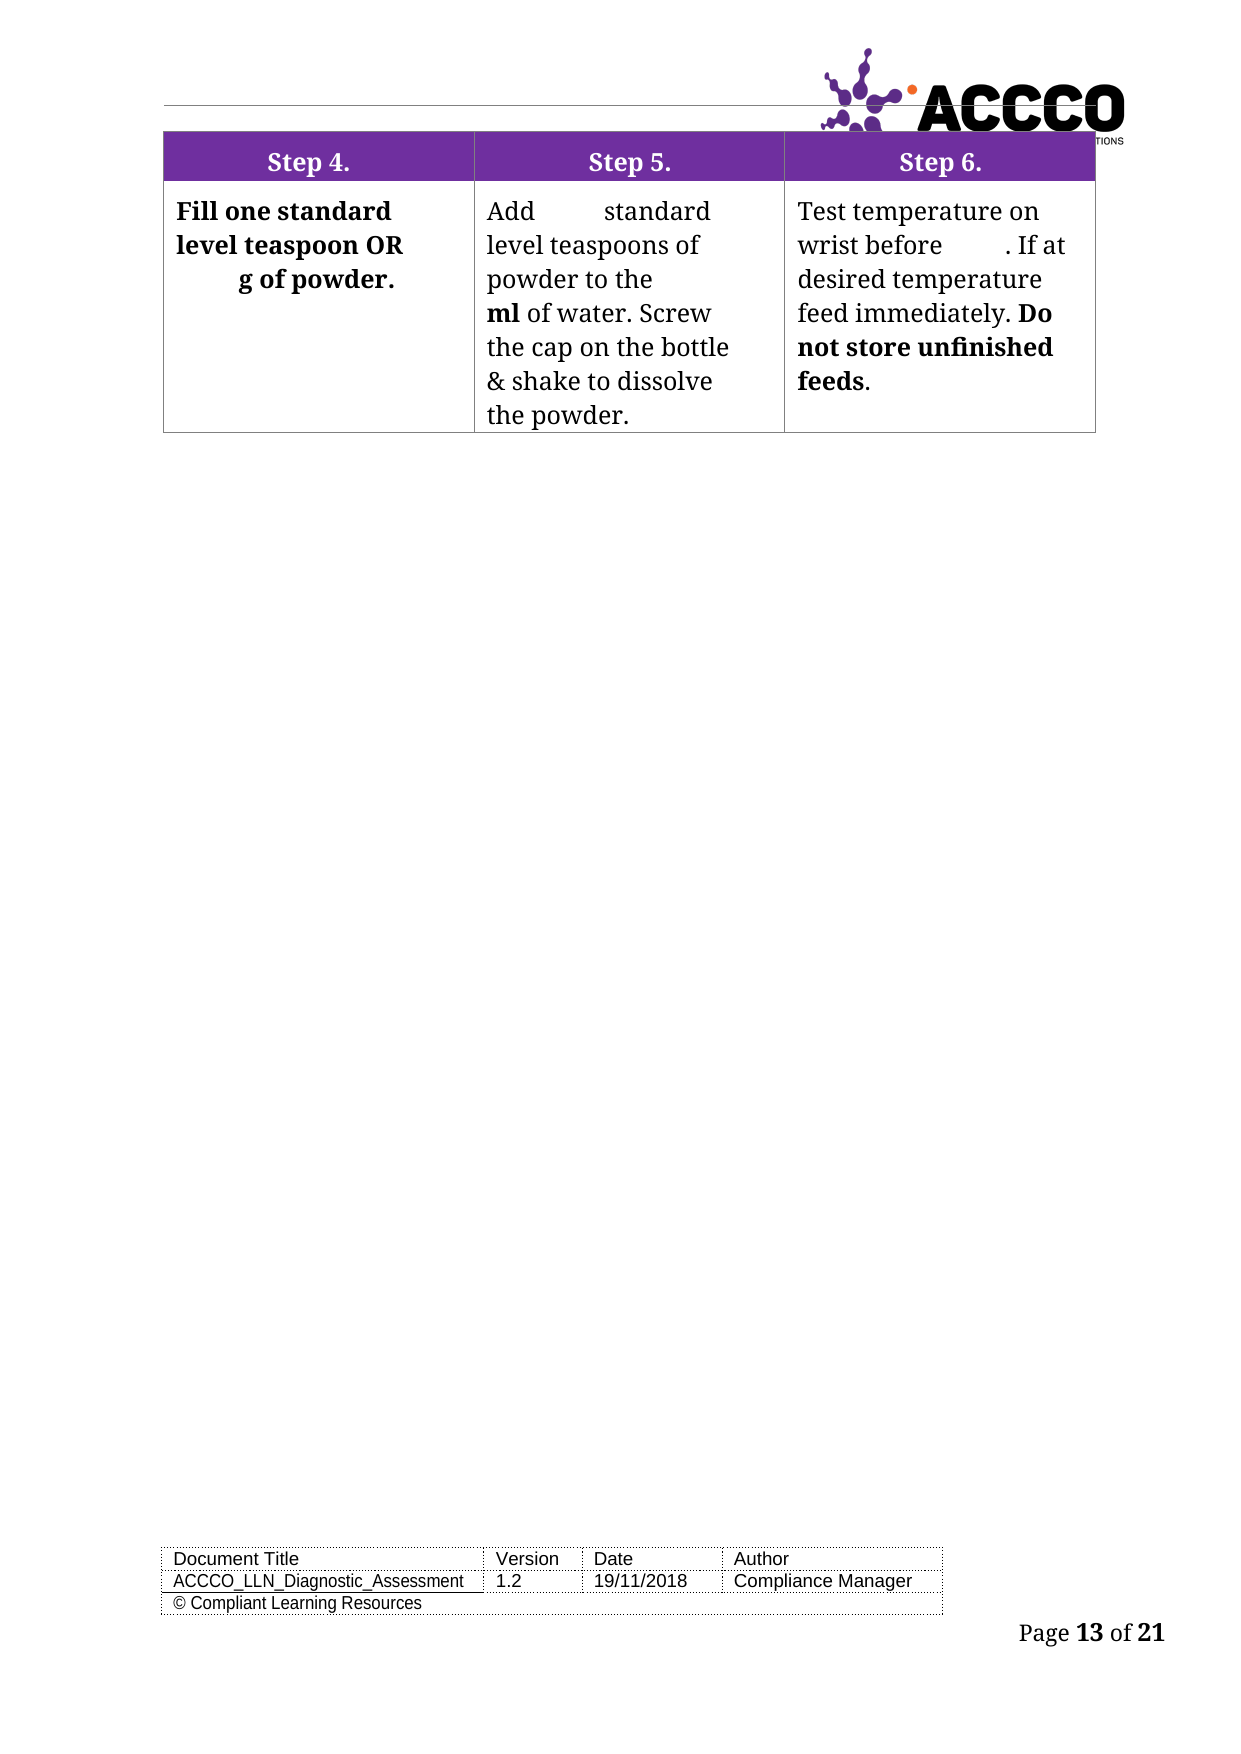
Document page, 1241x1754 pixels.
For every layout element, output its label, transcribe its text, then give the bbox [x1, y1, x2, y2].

table_cell Add standard level teaspoons of powder to the ml of water. Screw the cap on the bottle & shake to dissolve the powder. [475, 181, 784, 432]
table_cell [164, 106, 1096, 131]
table_cell Step 5. [475, 132, 784, 181]
table_cell Test temperature on wrist before . If at desired temperature feed immediately. Do not store unfinished feeds. [785, 181, 1095, 432]
picture [803, 29, 1148, 185]
table_cell Step 4. [164, 132, 474, 181]
table_cell Step 6. [785, 132, 1095, 181]
table_cell Fill one standard level teaspoon OR g of powder. [164, 181, 474, 432]
